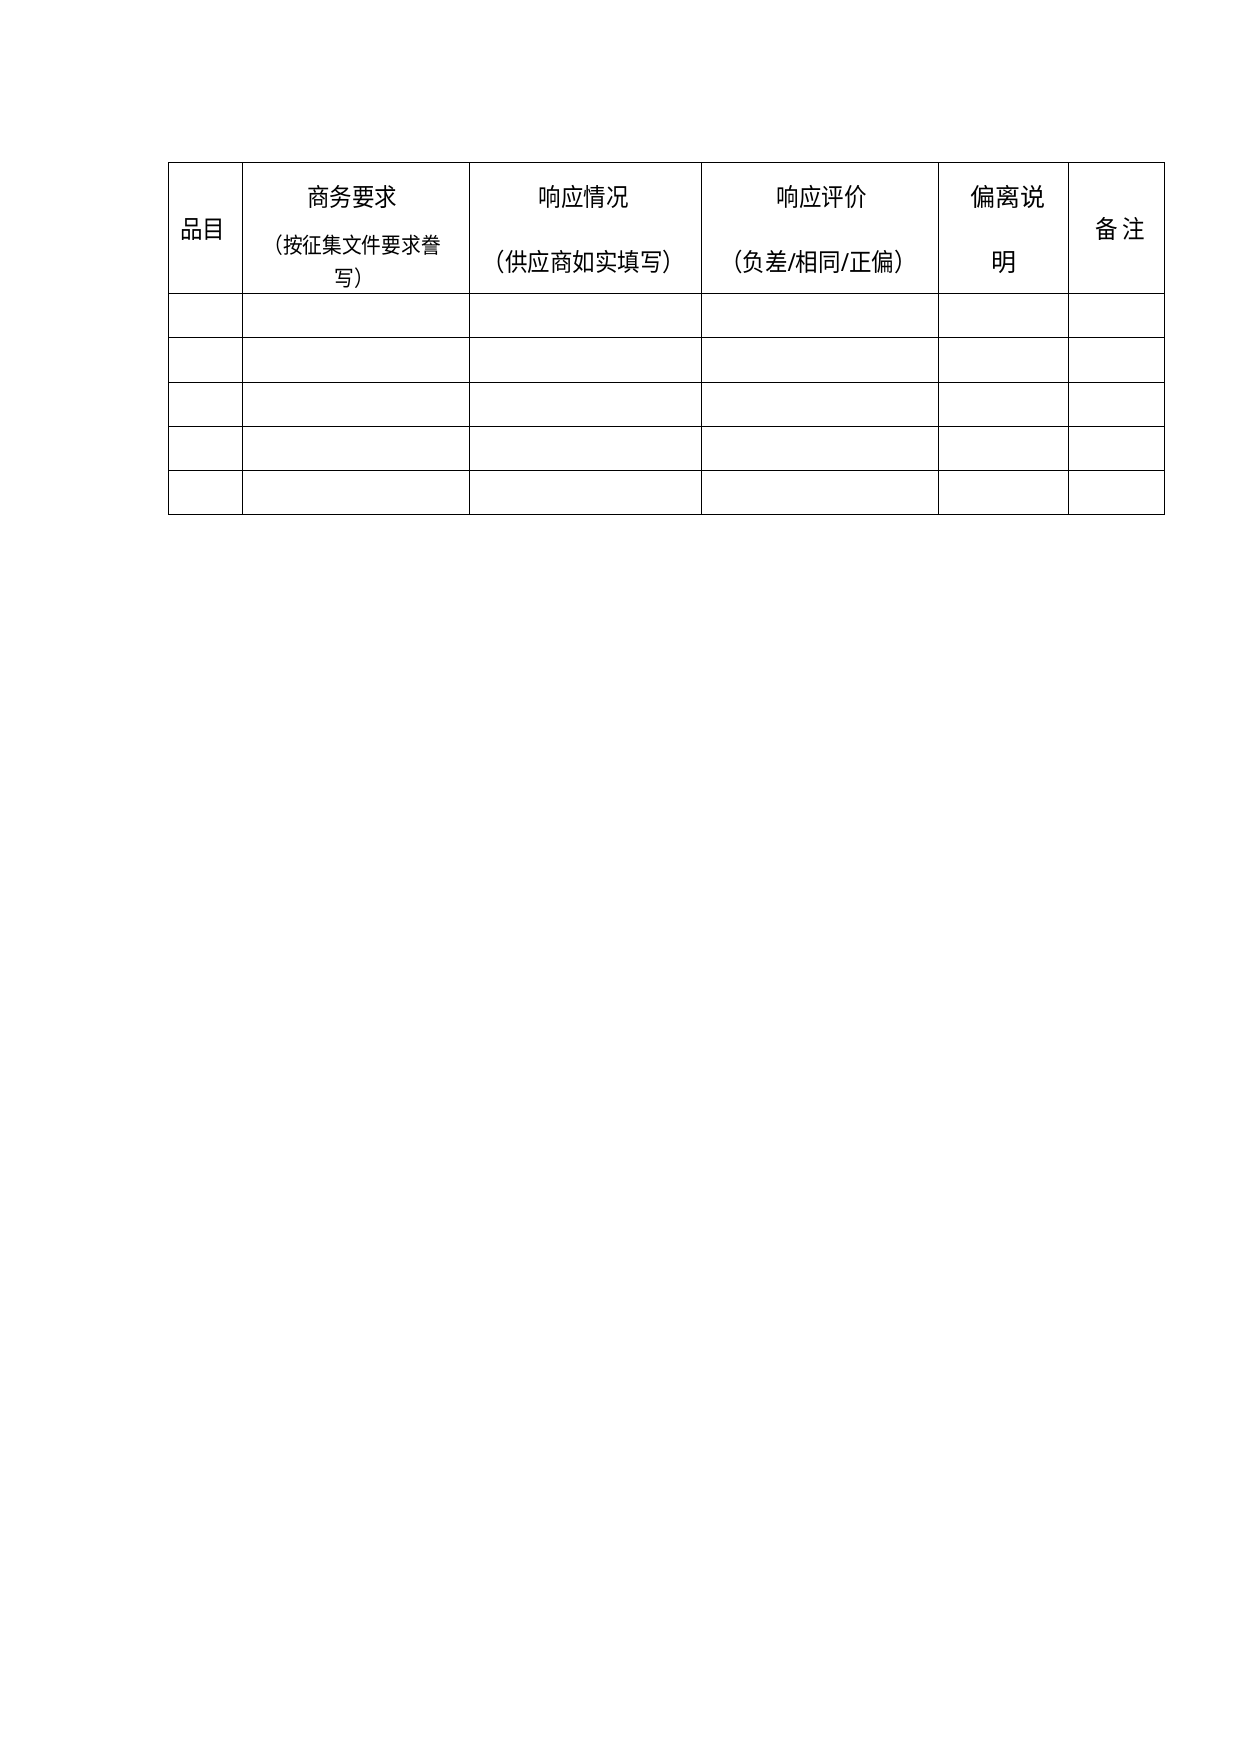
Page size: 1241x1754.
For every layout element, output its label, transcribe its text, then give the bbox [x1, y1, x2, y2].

table_cell [243, 383, 469, 426]
table_cell [702, 338, 938, 382]
table_cell [169, 471, 242, 514]
table_cell [702, 471, 938, 514]
table_cell [169, 338, 242, 382]
table_cell [470, 338, 701, 382]
table_header 备 注 [1069, 163, 1164, 293]
table_cell [1069, 294, 1164, 337]
table_header 商务要求 （按征集文件要求誊写） [243, 163, 469, 293]
table_cell [1069, 383, 1164, 426]
table_cell [939, 383, 1068, 426]
table_cell [702, 294, 938, 337]
table_cell [702, 383, 938, 426]
table_cell [169, 294, 242, 337]
table_cell [470, 294, 701, 337]
table_cell [1069, 471, 1164, 514]
table_cell [939, 471, 1068, 514]
table_cell [702, 427, 938, 470]
table_cell [169, 427, 242, 470]
table_cell [169, 383, 242, 426]
table_header 响应评价 （负差/相同/正偏） [702, 163, 938, 293]
table_cell [243, 471, 469, 514]
table_cell [243, 294, 469, 337]
table_cell [243, 427, 469, 470]
table_cell [470, 427, 701, 470]
table_cell [939, 294, 1068, 337]
table_cell [470, 471, 701, 514]
table_cell [243, 338, 469, 382]
table_cell [1069, 338, 1164, 382]
table_cell [939, 338, 1068, 382]
table_cell [470, 383, 701, 426]
table_header 响应情况 （供应商如实填写） [470, 163, 701, 293]
table_cell [939, 427, 1068, 470]
table_cell [1069, 427, 1164, 470]
table_header 偏离说明 [939, 163, 1068, 293]
table_header 品目 [169, 163, 242, 293]
